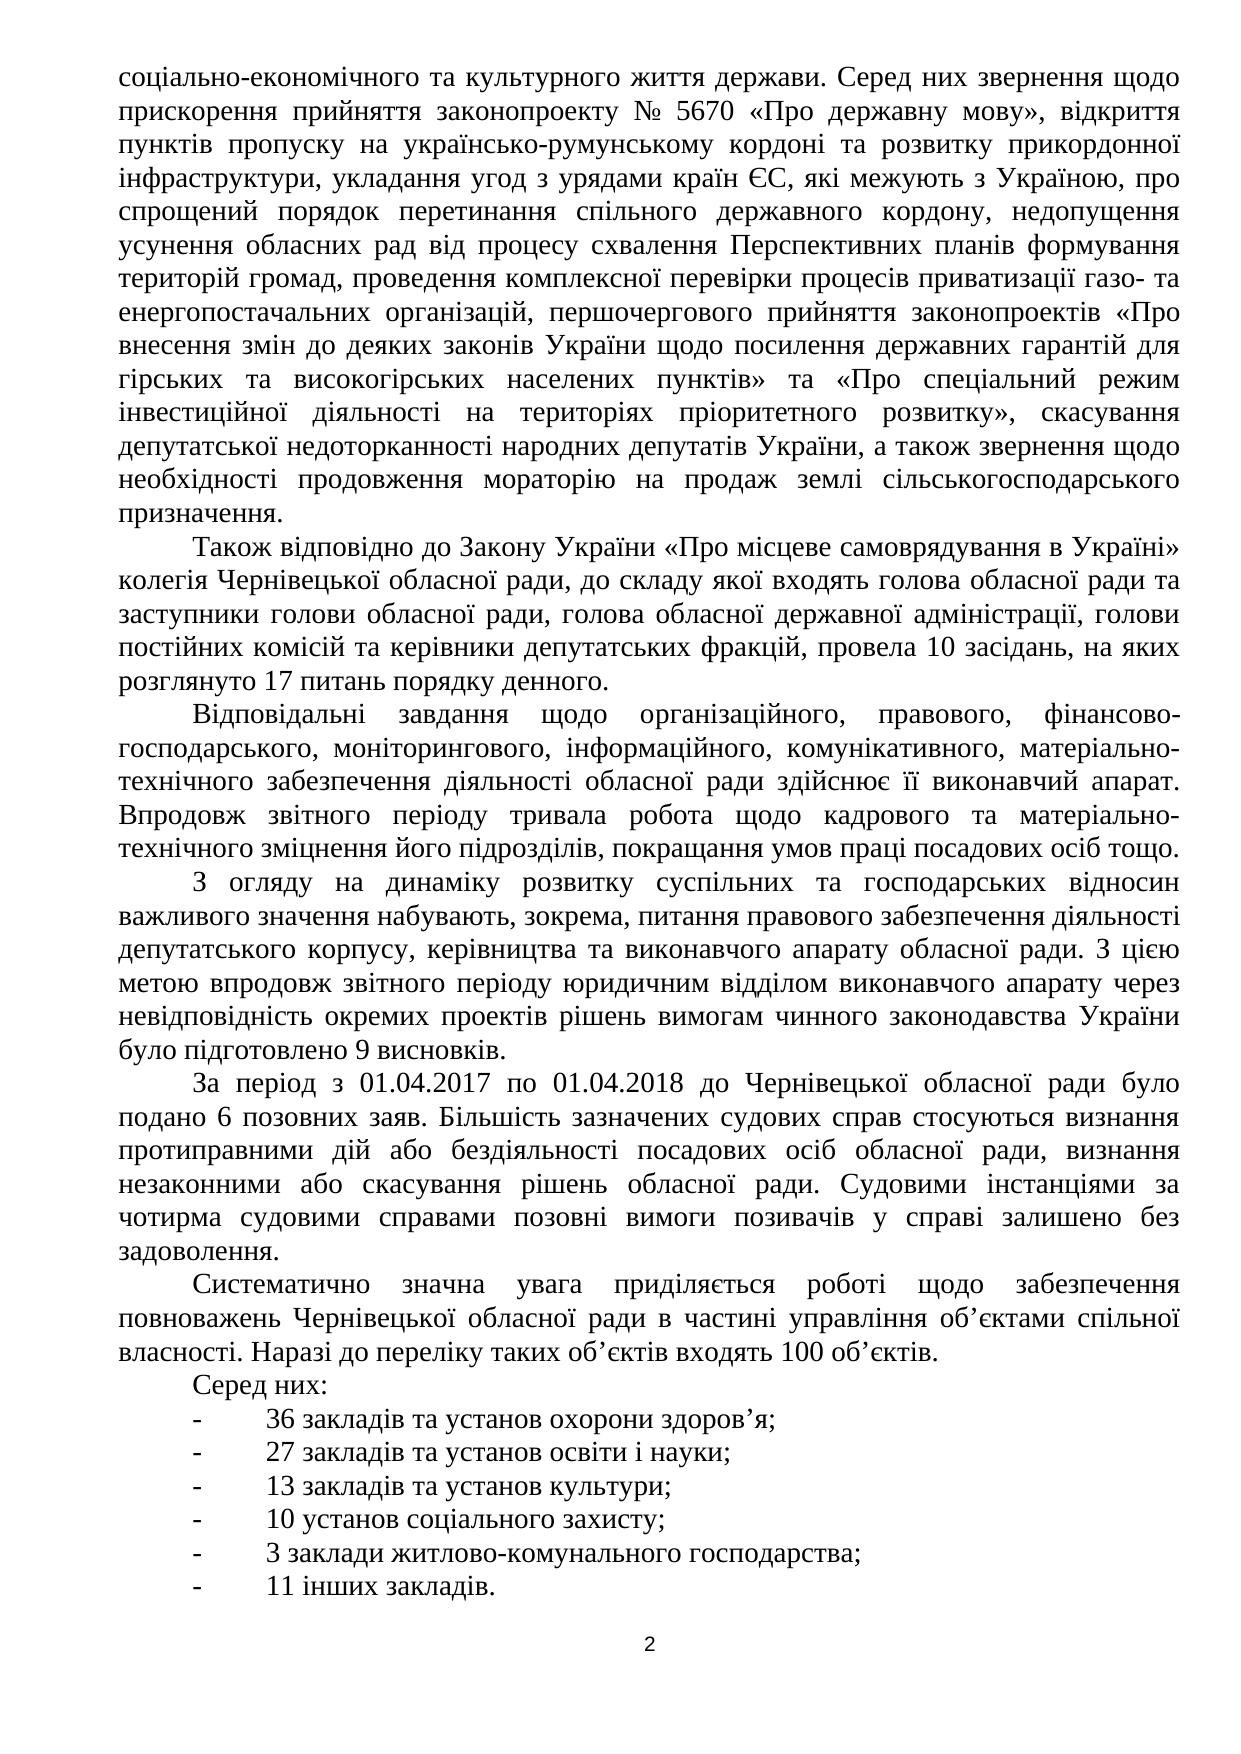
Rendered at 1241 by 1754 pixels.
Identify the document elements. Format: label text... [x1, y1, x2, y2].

text З огляду на динаміку розвитку суспільних та господарських відносин важливого значення набувають, зокрема, питання правового забезпечення діяльності депутатського корпусу, керівництва та виконавчого апарату обласної ради. З цією метою впродовж звітного періоду юридичним відділом виконавчого апарату через невідповідність окремих проектів рішень вимогам чинного законодавства України було підготовлено 9 висновків. [118, 864, 1181, 1065]
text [118, 59, 1181, 529]
list 3 заклади житлово-комунального господарства; [118, 1535, 1181, 1568]
text Систематично значна увага приділяється роботі щодо забезпечення повноважень Чернівецької обласної ради в частині управління об’єктами спільної власності. Наразі до переліку таких об’єктів входять 100 об’єктів. [118, 1267, 1181, 1367]
text Серед них: [118, 1367, 1181, 1401]
list 13 закладів та установ культури; [118, 1468, 1181, 1501]
list 36 закладів та установ охорони здоров’я; [118, 1401, 1181, 1434]
list 27 закладів та установ освіти і науки; [118, 1434, 1181, 1468]
text Відповідальні завдання щодо організаційного, правового, фінансово-господарського, моніторингового, інформаційного, комунікативного, матеріально-технічного забезпечення діяльності обласної ради здійснює її виконавчий апарат. Впродовж звітного періоду тривала робота щодо кадрового та матеріально-технічного зміцнення його підрозділів, покращання умов праці посадових осіб тощо. [118, 696, 1181, 864]
text Також відповідно до Закону України «Про місцеве самоврядування в Україні» колегія Чернівецької обласної ради, до складу якої входять голова обласної ради та заступники голови обласної ради, голова обласної державної адміністрації, голови постійних комісій та керівники депутатських фракцій, провела 10 засідань, на яких розглянуто 17 питань порядку денного. [118, 529, 1181, 696]
text За період з 01.04.2017 по 01.04.2018 до Чернівецької обласної ради було подано 6 позовних заяв. Більшість зазначених судових справ стосуються визнання протиправними дій або бездіяльності посадових осіб обласної ради, визнання незаконними або скасування рішень обласної ради. Судовими інстанціями за чотирма судовими справами позовні вимоги позивачів у справі залишено без задоволення. [118, 1065, 1181, 1267]
list 11 інших закладів. [118, 1568, 1181, 1602]
list 10 установ соціального захисту; [118, 1501, 1181, 1535]
